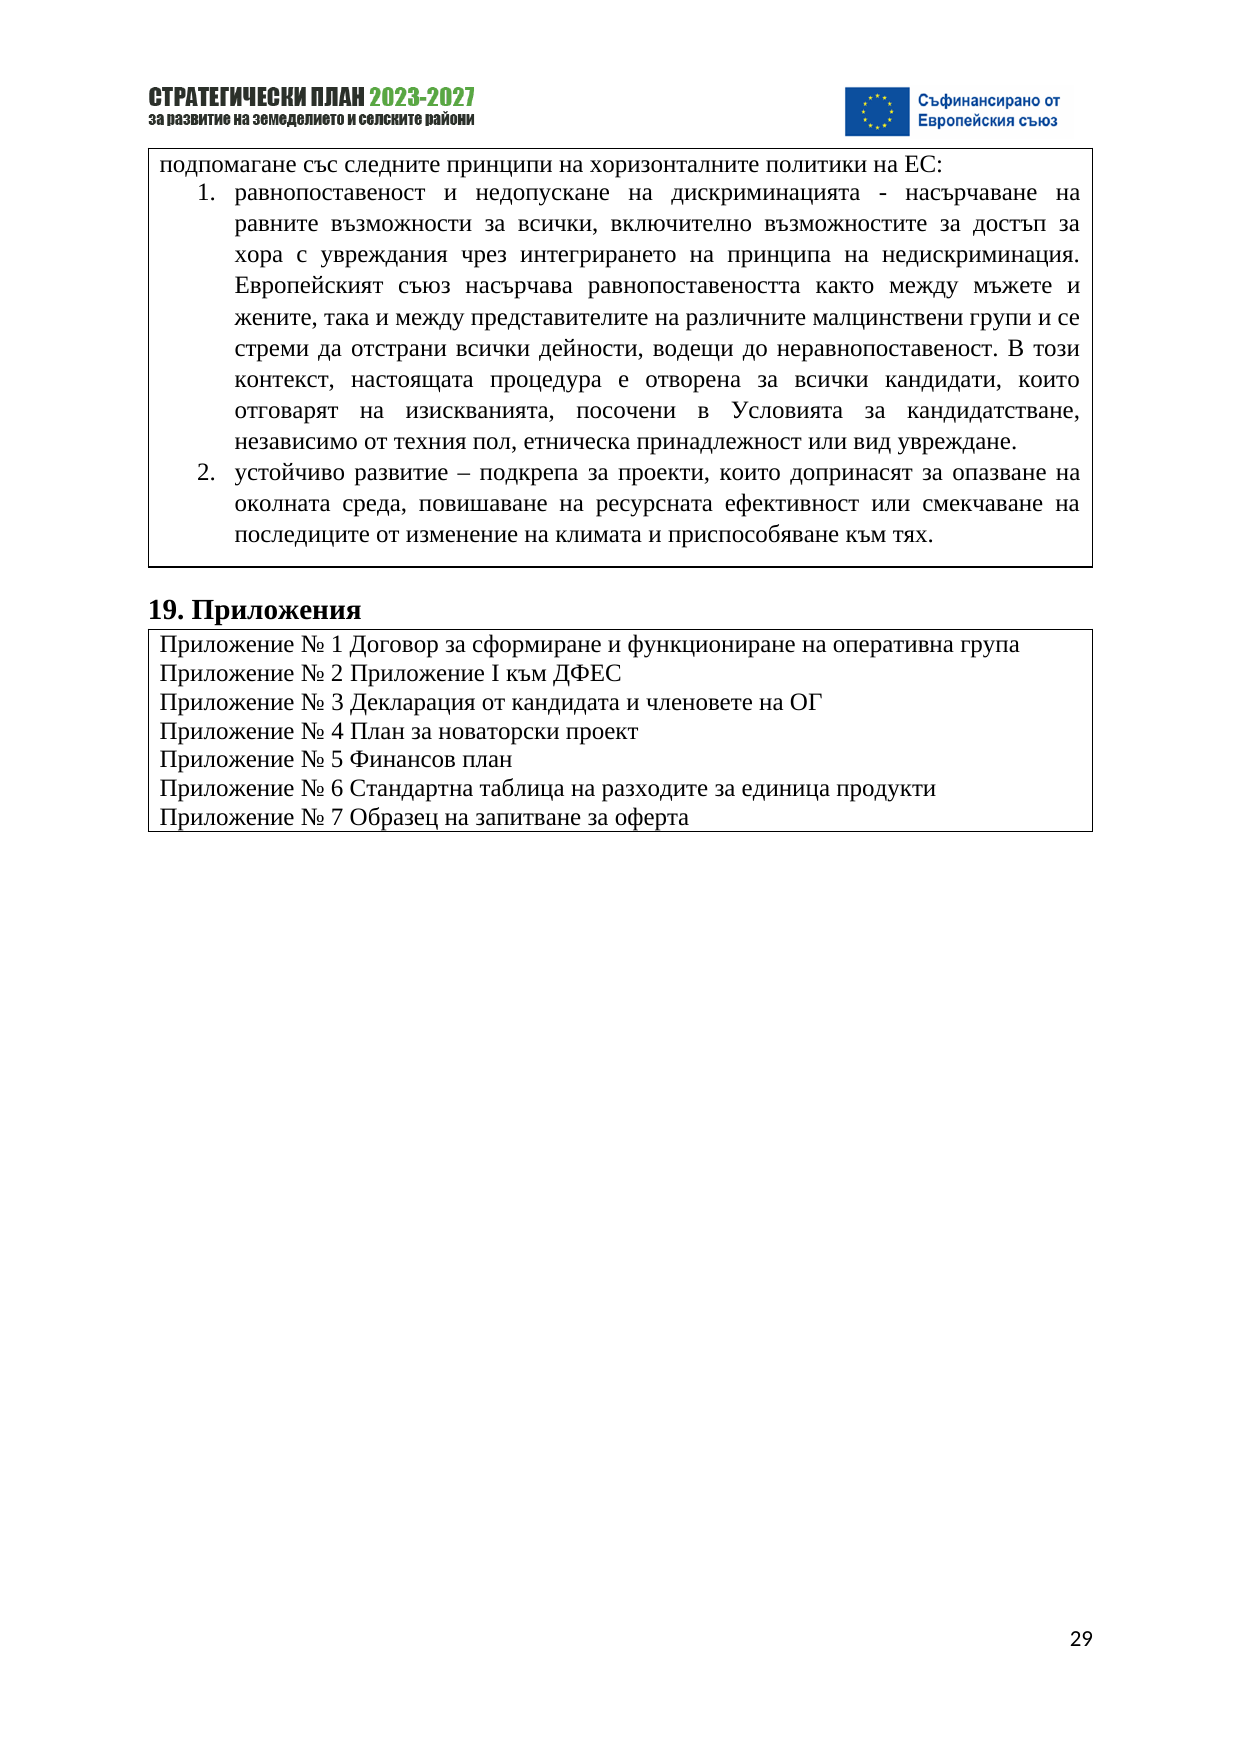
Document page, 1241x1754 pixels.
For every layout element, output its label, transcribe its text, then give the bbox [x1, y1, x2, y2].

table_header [149, 149, 1092, 566]
picture [842, 85, 1074, 139]
subtitle 19. Приложения [148, 592, 1093, 626]
picture [147, 73, 475, 139]
table_header Приложение № 1 Договор за сформиране и функциониране на оперативна група Приложение № 2 Приложение I към ДФЕС Приложение № 3 Декларация от кандидата и членовете на ОГ Приложение № 4 План за новаторски проект Приложение № 5 Финансов план Приложение № 6 Стандартна таблица на разходите за единица продукти Приложение № 7 Образец на запитване за оферта [149, 630, 1092, 831]
